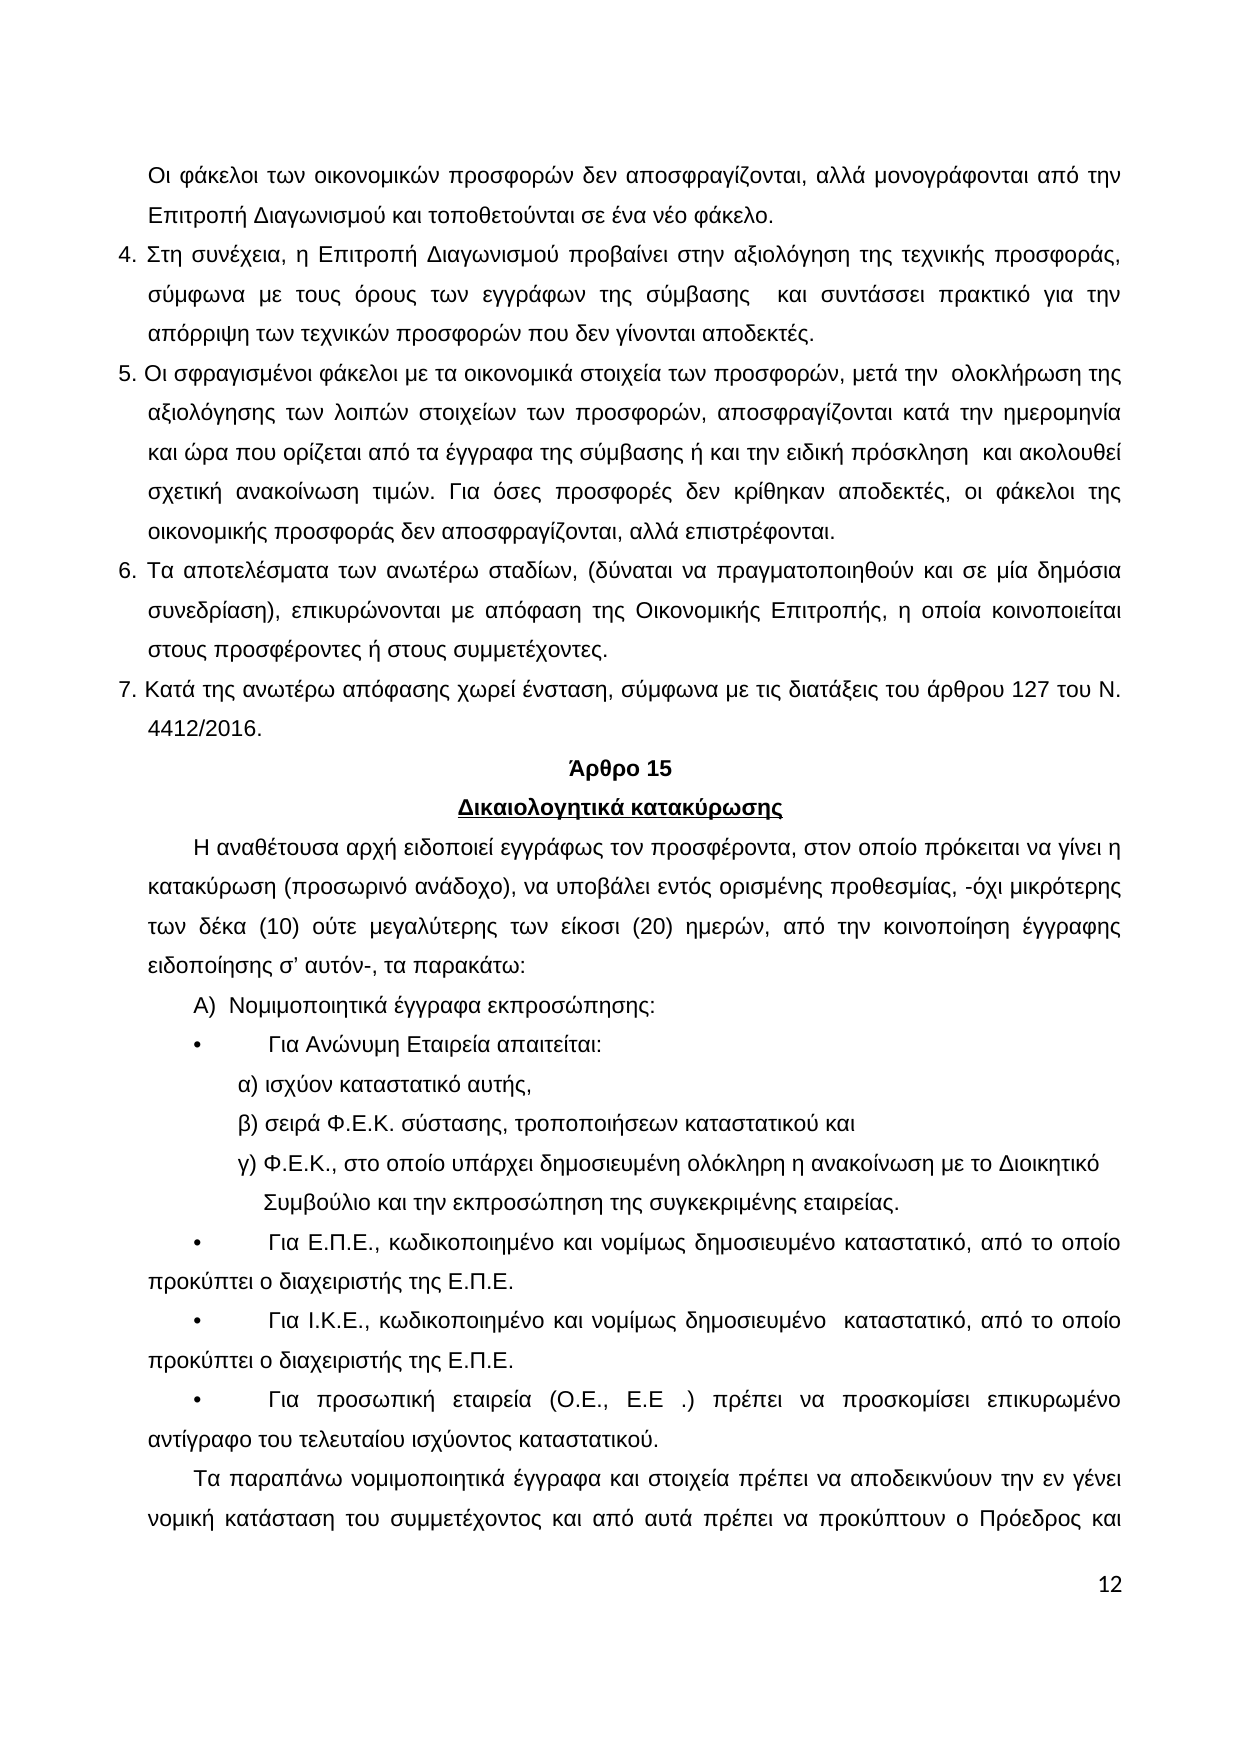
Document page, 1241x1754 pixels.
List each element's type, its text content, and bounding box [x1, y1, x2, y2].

text Συμβούλιο και την εκπροσώπηση της συγκεκριμένης εταιρείας. [148, 1189, 1122, 1215]
text α) ισχύον καταστατικό αυτής, [148, 1071, 1122, 1097]
text Η αναθέτουσα αρχή ειδοποιεί εγγράφως τον προσφέροντα, στον οποίο πρόκειται να γίνει η κατακύρωση (προσωρινό ανάδοχο), να υποβάλει εντός ορισμένης προθεσμίας, -όχι μικρότερης των δέκα (10) ούτε μεγαλύτερης των είκοσι (20) ημερών, από την κοινοποίηση έγγραφης ειδοποίησης σ’ αυτόν-, τα παρακάτω: [148, 834, 1122, 978]
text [148, 1465, 1122, 1531]
text • Για προσωπική εταιρεία (Ο.Ε., Ε.Ε .) πρέπει να προσκομίσει επικυρωμένο αντίγραφο του τελευταίου ισχύοντος καταστατικού. [148, 1386, 1122, 1452]
text Α) Νομιμοποιητικά έγγραφα εκπροσώπησης: [148, 992, 1122, 1018]
text • Για Ι.Κ.Ε., κωδικοποιημένο και νομίμως δημοσιευμένο καταστατικό, από το οποίο προκύπτει ο διαχειριστής της Ε.Π.Ε. [148, 1307, 1122, 1373]
text 6. Τα αποτελέσματα των ανωτέρω σταδίων, (δύναται να πραγματοποιηθούν και σε μία δημόσια συνεδρίαση), επικυρώνονται με απόφαση της Οικονομικής Επιτροπής, η οποία κοινοποιείται στους προσφέροντες ή στους συμμετέχοντες. [118, 557, 1122, 663]
text • Για Ε.Π.Ε., κωδικοποιημένο και νομίμως δημοσιευμένο καταστατικό, από το οποίο προκύπτει ο διαχειριστής της Ε.Π.Ε. [148, 1228, 1122, 1294]
text • Για Ανώνυμη Εταιρεία απαιτείται: [148, 1031, 1122, 1057]
text 4. Στη συνέχεια, η Επιτροπή Διαγωνισμού προβαίνει στην αξιολόγηση της τεχνικής προσφοράς, σύμφωνα με τους όρους των εγγράφων της σύμβασης και συντάσσει πρακτικό για την απόρριψη των τεχνικών προσφορών που δεν γίνονται αποδεκτές. [118, 241, 1122, 347]
text Άρθρο 15 [118, 755, 1122, 781]
text Δικαιολογητικά κατακύρωσης [118, 794, 1122, 821]
text 7. Κατά της ανωτέρω απόφασης χωρεί ένσταση, σύμφωνα με τις διατάξεις του άρθρου 127 του Ν. 4412/2016. [118, 676, 1122, 742]
text Οι φάκελοι των οικονομικών προσφορών δεν αποσφραγίζονται, αλλά μονογράφονται από την Επιτροπή Διαγωνισμού και τοποθετούνται σε ένα νέο φάκελο. [148, 162, 1122, 228]
text γ) Φ.Ε.Κ., στο οποίο υπάρχει δημοσιευμένη ολόκληρη η ανακοίνωση με το Διοικητικό [148, 1149, 1122, 1176]
text β) σειρά Φ.Ε.Κ. σύστασης, τροποποιήσεων καταστατικού και [148, 1110, 1122, 1136]
text 5. Οι σφραγισμένοι φάκελοι με τα οικονομικά στοιχεία των προσφορών, μετά την ολοκλήρωση της αξιολόγησης των λοιπών στοιχείων των προσφορών, αποσφραγίζονται κατά την ημερομηνία και ώρα που ορίζεται από τα έγγραφα της σύμβασης ή και την ειδική πρόσκληση και ακολουθεί σχετική ανακοίνωση τιμών. Για όσες προσφορές δεν κρίθηκαν αποδεκτές, οι φάκελοι της οικονομικής προσφοράς δεν αποσφραγίζονται, αλλά επιστρέφονται. [118, 360, 1122, 544]
